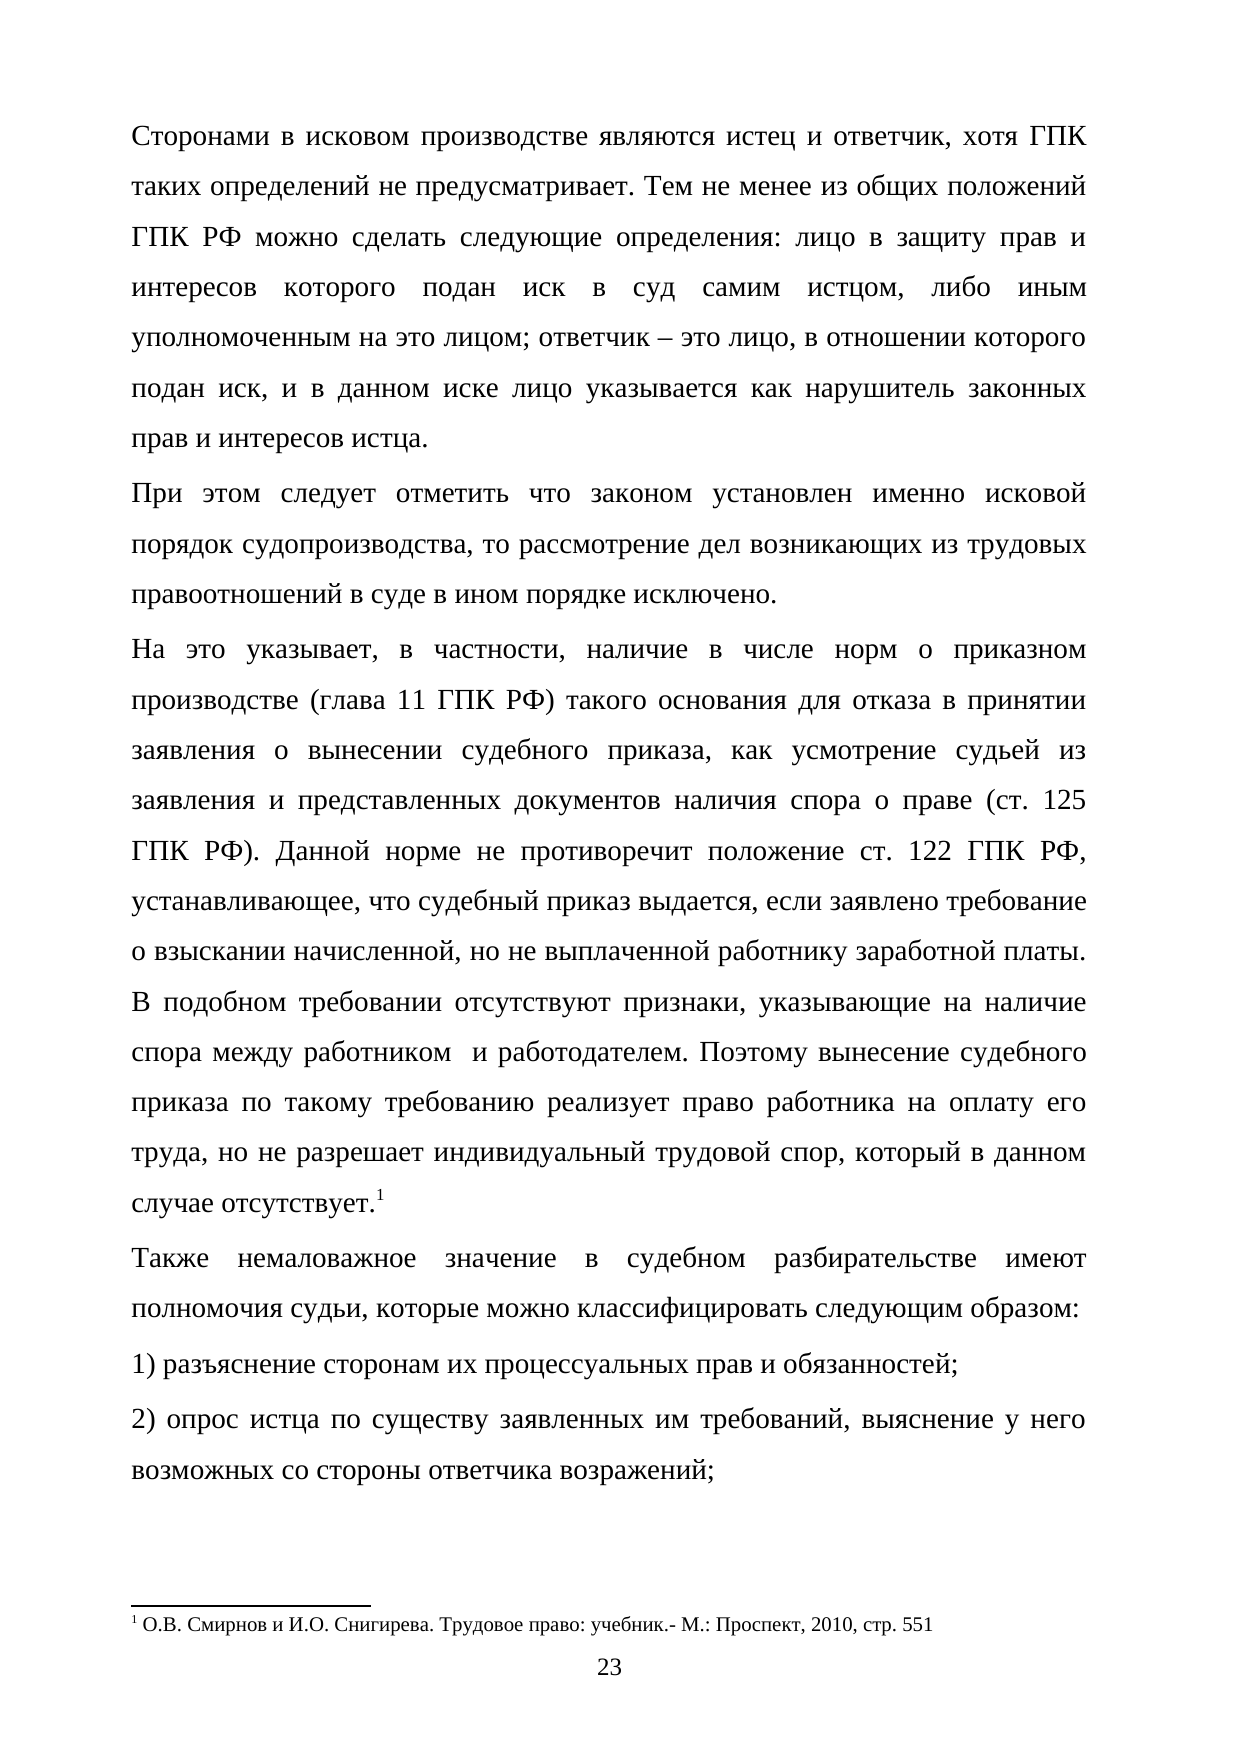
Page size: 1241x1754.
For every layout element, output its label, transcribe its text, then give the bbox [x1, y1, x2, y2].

text Также немаловажное значение в судебном разбирательстве имеют полномочия судьи, которые можно классифицировать следующим образом: [131, 1240, 1087, 1324]
text 1) разъяснение сторонам их процессуальных прав и обязанностей; [131, 1346, 1087, 1379]
text При этом следует отметить что законом установлен именно исковой порядок судопроизводства, то рассмотрение дел возникающих из трудовых правоотношений в суде в ином порядке исключено. [131, 475, 1087, 609]
text Сторонами в исковом производстве являются истец и ответчик, хотя ГПК таких определений не предусматривает. Тем не менее из общих положений ГПК РФ можно сделать следующие определения: лицо в защиту прав и интересов которого подан иск в суд самим истцом, либо иным уполномоченным на это лицом; ответчик – это лицо, в отношении которого подан иск, и в данном иске лицо указывается как нарушитель законных прав и интересов истца. [131, 118, 1087, 453]
text 2) опрос истца по существу заявленных им требований, выяснение у него возможных со стороны ответчика возражений; [131, 1401, 1087, 1485]
text На это указывает, в частности, наличие в числе норм о приказном производстве (глава 11 ГПК РФ) такого основания для отказа в принятии заявления о вынесении судебного приказа, как усмотрение судьей из заявления и представленных документов наличия спора о праве (ст. 125 ГПК РФ). Данной норме не противоречит положение ст. 122 ГПК РФ, устанавливающее, что судебный приказ выдается, если заявлено требование о взыскании начисленной, но не выплаченной работнику заработной платы. В подобном требовании отсутствуют признаки, указывающие на наличие спора между работником и работодателем. Поэтому вынесение судебного приказа по такому требованию реализует право работника на оплату его труда, но не разрешает индивидуальный трудовой спор, который в данном случае отсутствует. [131, 631, 1087, 1218]
